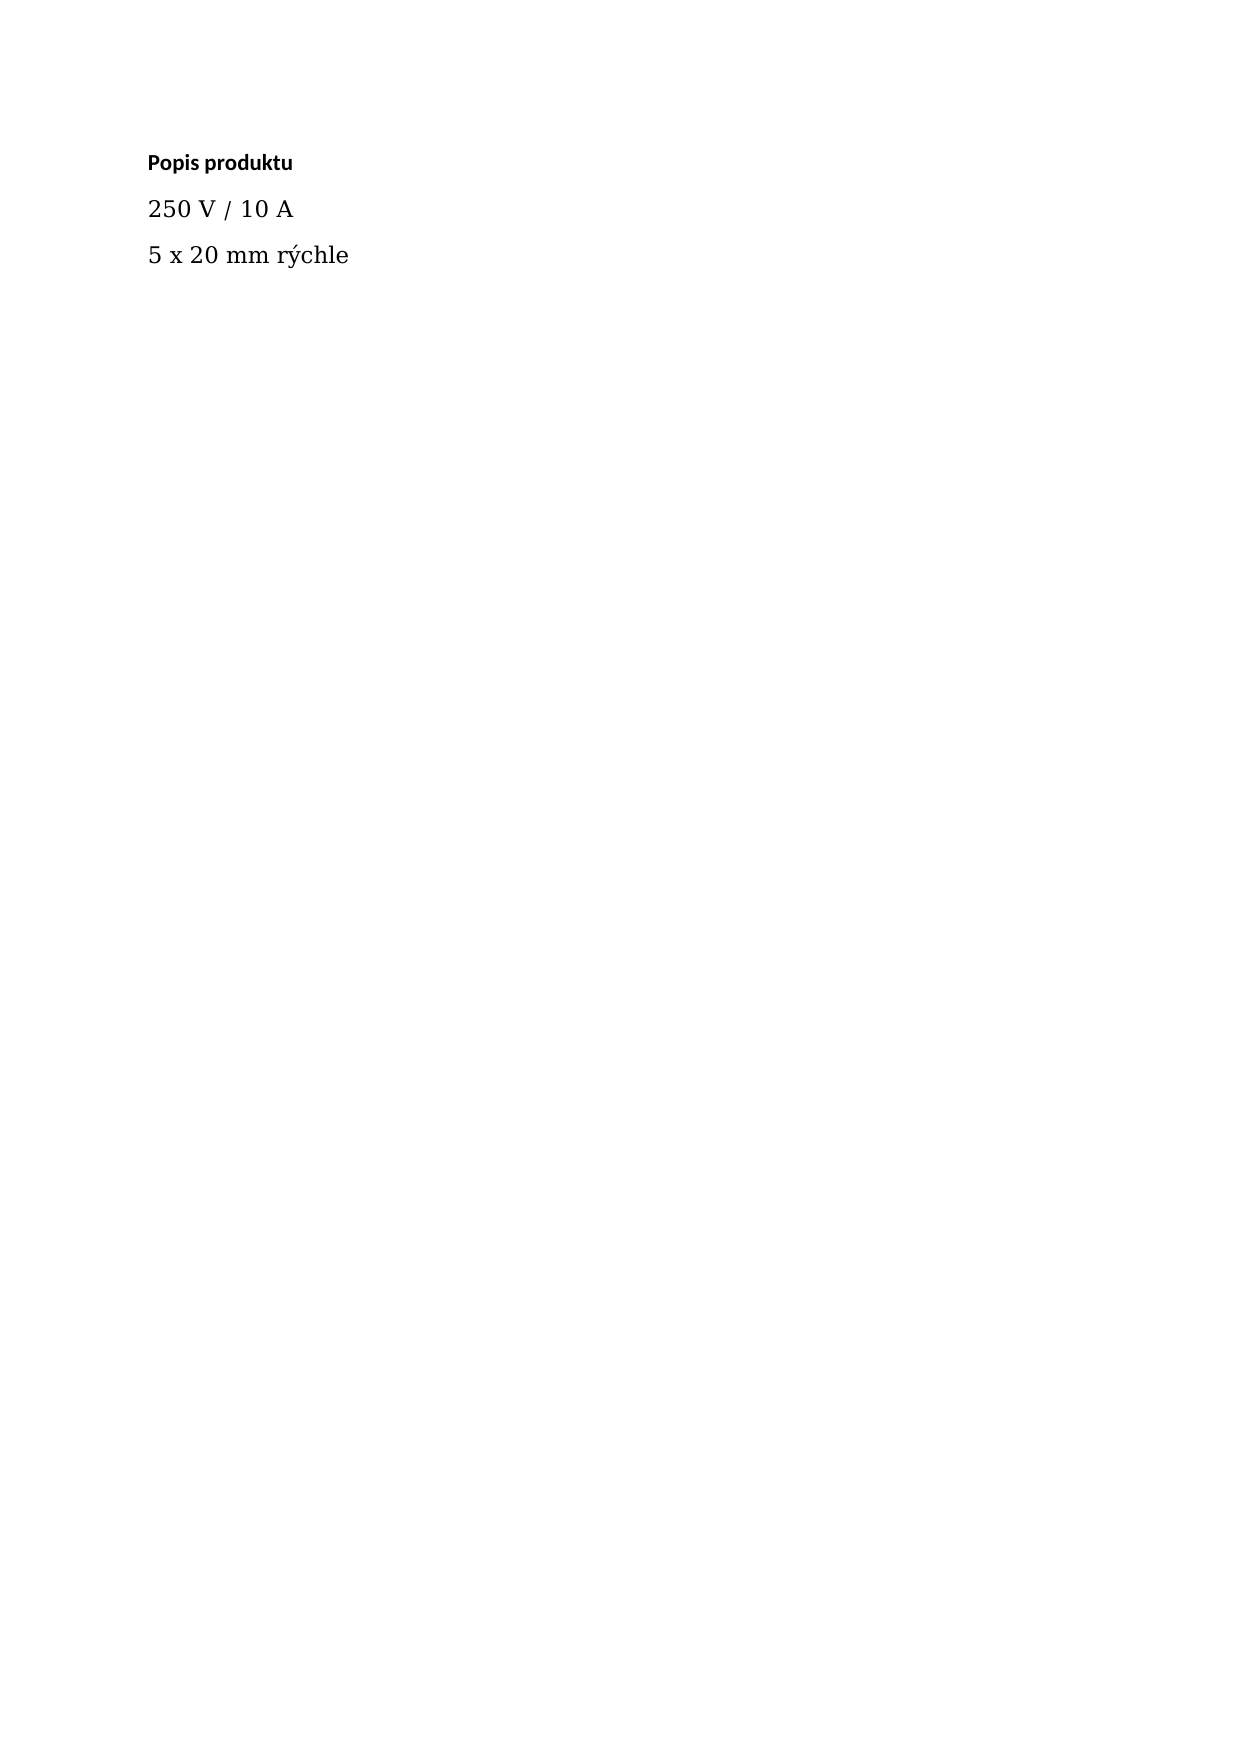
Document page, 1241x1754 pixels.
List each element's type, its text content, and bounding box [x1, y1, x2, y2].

text 5 x 20 mm rýchle [148, 241, 1093, 268]
text Popis produktu [148, 148, 1093, 176]
text 250 V / 10 A [148, 194, 1093, 222]
